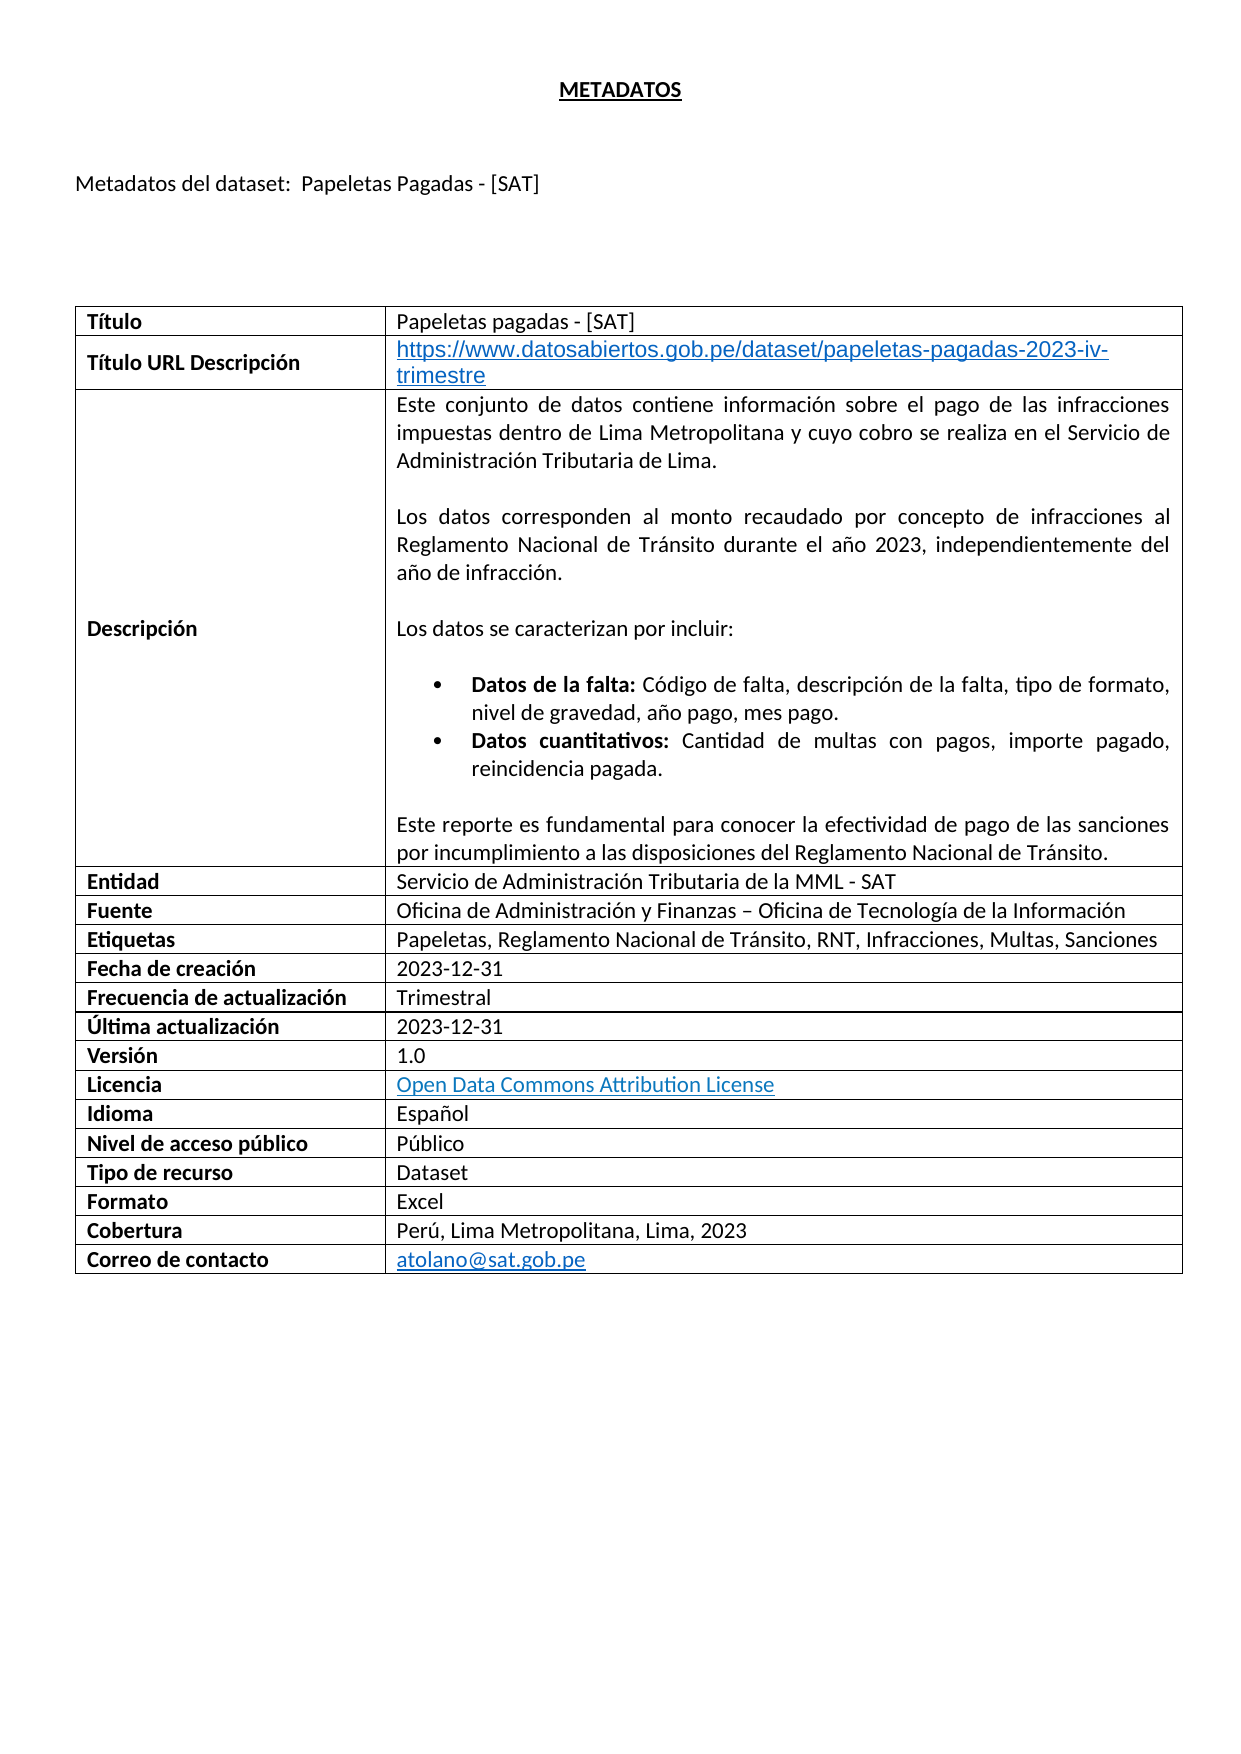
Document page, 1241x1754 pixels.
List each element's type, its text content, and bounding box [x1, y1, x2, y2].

table_cell Idioma [76, 1100, 385, 1128]
table_cell Correo de contacto [76, 1245, 385, 1273]
table_cell Dataset [386, 1158, 1182, 1186]
text METADATOS [75, 75, 1165, 103]
table_cell Descripción [76, 390, 385, 866]
table_cell Fecha de creación [76, 954, 385, 982]
table_cell Excel [386, 1187, 1182, 1215]
table_cell https://www.datosabiertos.gob.pe/dataset/papeletas-pagadas-2023-iv-trimestre [386, 336, 1182, 389]
table_cell Frecuencia de actualización [76, 983, 385, 1011]
table_cell Nivel de acceso público [76, 1129, 385, 1157]
table_cell Cobertura [76, 1216, 385, 1244]
table_cell Etiquetas [76, 925, 385, 953]
table_header Papeletas pagadas - [SAT] [386, 307, 1182, 335]
table_cell Título URL Descripción [76, 336, 385, 389]
table_cell Fuente [76, 896, 385, 924]
table_cell atolano@sat.gob.pe [386, 1245, 1182, 1273]
table_cell Licencia [76, 1071, 385, 1098]
table_cell Open Data Commons Attribution License [386, 1071, 1182, 1098]
table_cell Público [386, 1129, 1182, 1157]
table_cell 2023-12-31 [386, 954, 1182, 982]
text Metadatos del dataset: Papeletas Pagadas - [SAT] [75, 169, 1165, 197]
table_cell Versión [76, 1041, 385, 1069]
table_header Título [76, 307, 385, 335]
table_cell Trimestral [386, 983, 1182, 1011]
table_cell Perú, Lima Metropolitana, Lima, 2023 [386, 1216, 1182, 1244]
table_cell Español [386, 1100, 1182, 1128]
table_cell Este conjunto de datos contiene información sobre el pago de las infracciones impuestas dentro de Lima Metropolitana y cuyo cobro se realiza en el Servicio de Administración Tributaria de Lima. Los datos corresponden al monto recaudado por concepto de infracciones al Reglamento Nacional de Tránsito durante el año 2023, independientemente del año de infracción. Los datos se caracterizan por incluir: Datos de la falta: Código de falta, descripción de la falta, tipo de formato, nivel de gravedad, año pago, mes pago. Datos cuantitativos: Cantidad de multas con pagos, importe pagado, reincidencia pagada. Este reporte es fundamental para conocer la efectividad de pago de las sanciones por incumplimiento a las disposiciones del Reglamento Nacional de Tránsito. [386, 390, 1182, 866]
table_cell Formato [76, 1187, 385, 1215]
table_cell Entidad [76, 867, 385, 895]
table_cell Última actualización [76, 1013, 385, 1040]
table_cell Papeletas, Reglamento Nacional de Tránsito, RNT, Infracciones, Multas, Sanciones [386, 925, 1182, 953]
table_cell Servicio de Administración Tributaria de la MML - SAT [386, 867, 1182, 895]
table_cell Oficina de Administración y Finanzas – Oficina de Tecnología de la Información [386, 896, 1182, 924]
table_cell 1.0 [386, 1041, 1182, 1069]
table_cell 2023-12-31 [386, 1013, 1182, 1040]
table_cell Tipo de recurso [76, 1158, 385, 1186]
